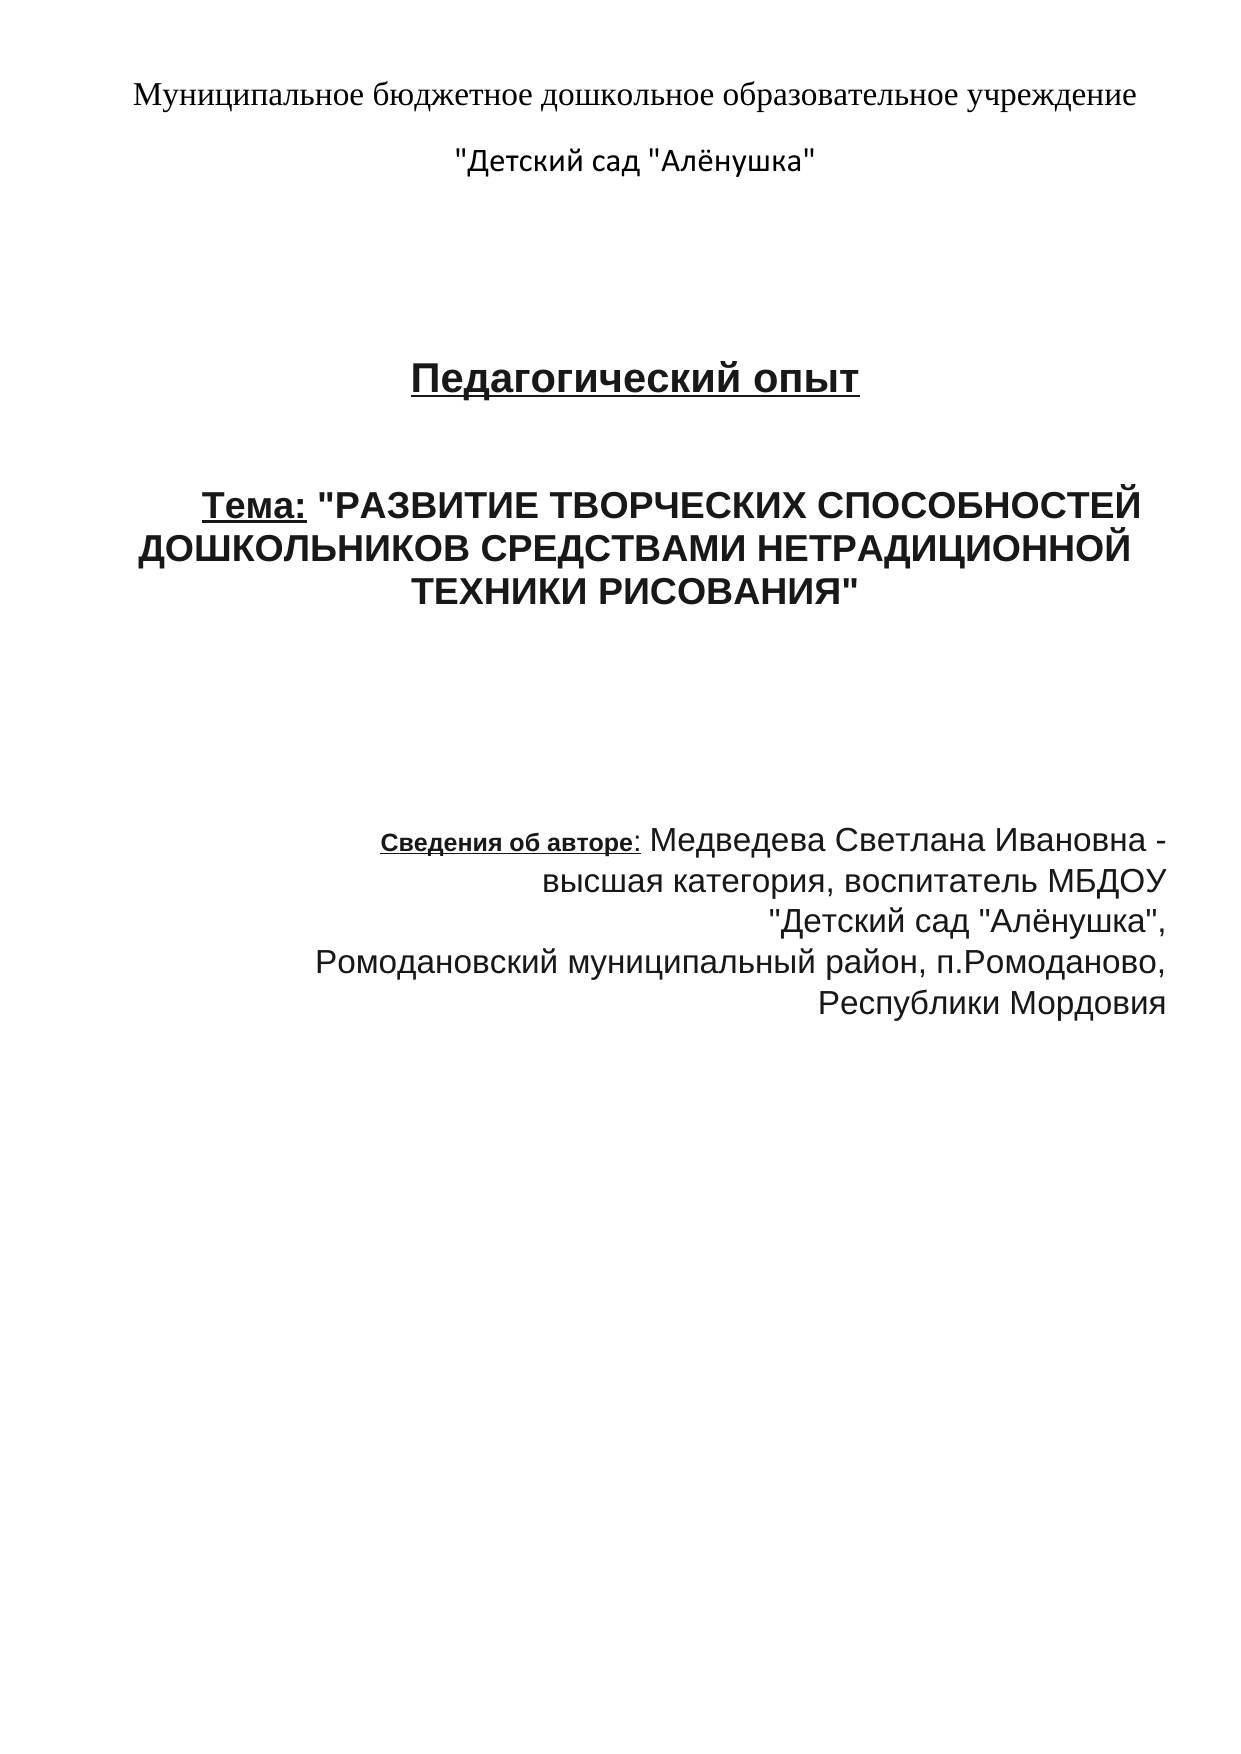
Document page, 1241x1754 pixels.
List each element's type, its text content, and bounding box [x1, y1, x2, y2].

text Тема: "РАЗВИТИЕ ТВОРЧЕСКИХ СПОСОБНОСТЕЙ ДОШКОЛЬНИКОВ СРЕДСТВАМИ НЕТРАДИЦИОННОЙ ТЕХНИКИ РИСОВАНИЯ" [103, 483, 1167, 612]
text Педагогический опыт [103, 353, 1167, 401]
text "Детский сад "Алёнушка" [103, 139, 1167, 179]
text Ромодановский муниципальный район, п.Ромоданово, Республики Мордовия [103, 940, 1167, 1022]
text Муниципальное бюджетное дошкольное образовательное учреждение [103, 74, 1167, 112]
text высшая категория, воспитатель МБДОУ [103, 858, 1167, 899]
text Сведения об авторе: Медведева Светлана Ивановна - [103, 817, 1167, 858]
text "Детский сад "Алёнушка", [103, 899, 1167, 940]
